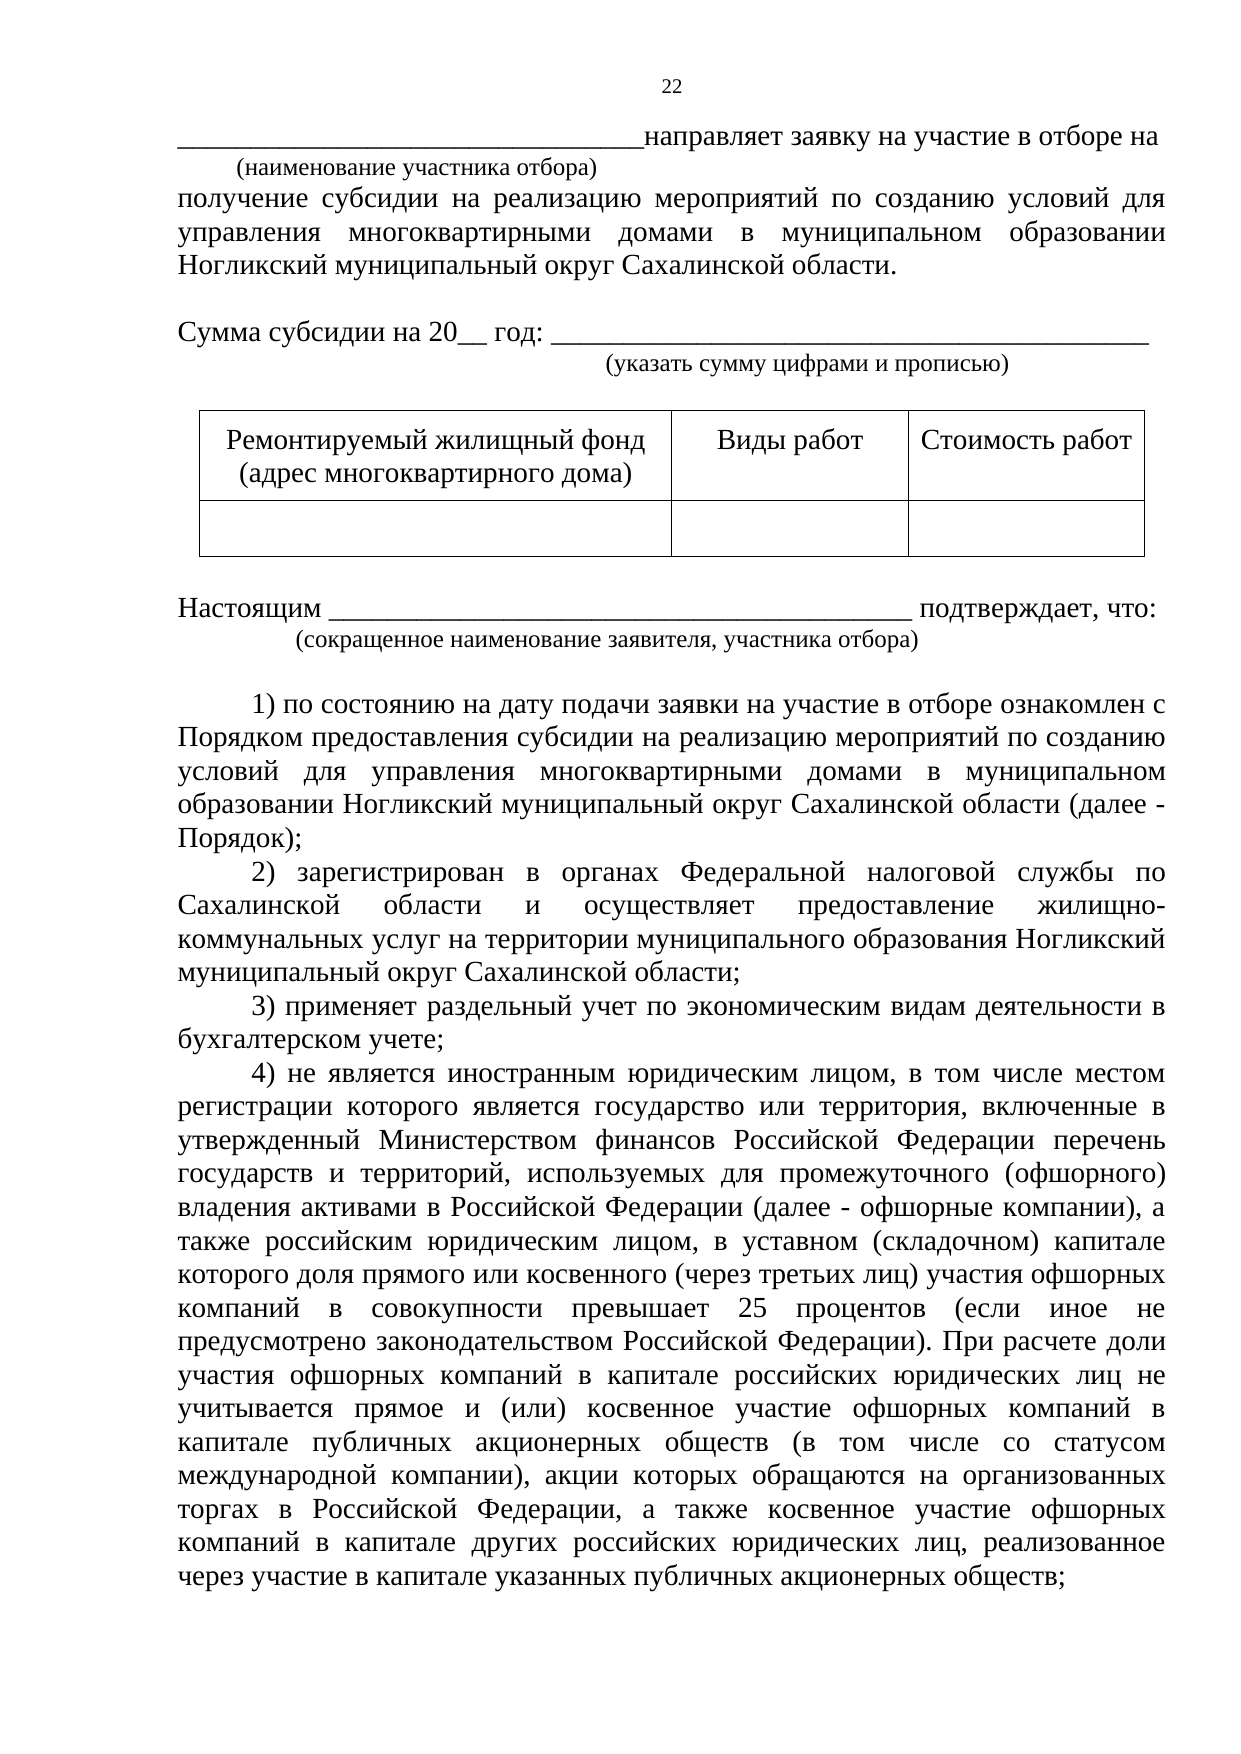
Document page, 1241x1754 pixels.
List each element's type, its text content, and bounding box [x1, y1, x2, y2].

table_cell [672, 501, 908, 556]
text 3) применяет раздельный учет по экономическим видам деятельности в бухгалтерском учете; [177, 988, 1167, 1055]
text ________________________________направляет заявку на участие в отборе на [177, 118, 1167, 152]
table_header Ремонтируемый жилищный фонд (адрес многоквартирного дома) [200, 411, 671, 500]
text (сокращенное наименование заявителя, участника отбора) [295, 624, 1167, 652]
text 1) по состоянию на дату подачи заявки на участие в отборе ознакомлен с Порядком предоставления субсидии на реализацию мероприятий по созданию условий для управления многоквартирными домами в муниципальном образовании Ногликский муниципальный округ Сахалинской области (далее - Порядок); [177, 686, 1167, 854]
text Настоящим ________________________________________ подтверждает, что: [177, 590, 1167, 624]
table_header Стоимость работ [909, 411, 1144, 500]
text (наименование участника отбора) [236, 152, 1167, 180]
text Сумма субсидии на 20__ год: _________________________________________ [177, 314, 1167, 348]
table_cell [909, 501, 1144, 556]
table_cell [200, 501, 671, 556]
text 4) не является иностранным юридическим лицом, в том числе местом регистрации которого является государство или территория, включенные в утвержденный Министерством финансов Российской Федерации перечень государств и территорий, используемых для промежуточного (офшорного) владения активами в Российской Федерации (далее - офшорные компании), а также российским юридическим лицом, в уставном (складочном) капитале которого доля прямого или косвенного (через третьих лиц) участия офшорных компаний в совокупности превышает 25 процентов (если иное не предусмотрено законодательством Российской Федерации). При расчете доли участия офшорных компаний в капитале российских юридических лиц не учитывается прямое и (или) косвенное участие офшорных компаний в капитале публичных акционерных обществ (в том числе со статусом международной компании), акции которых обращаются на организованных торгах в Российской Федерации, а также косвенное участие офшорных компаний в капитале других российских юридических лиц, реализованное через участие в капитале указанных публичных акционерных обществ; [177, 1055, 1167, 1592]
text 2) зарегистрирован в органах Федеральной налоговой службы по Сахалинской области и осуществляет предоставление жилищно-коммунальных услуг на территории муниципального образования Ногликский муниципальный округ Сахалинской области; [177, 854, 1167, 988]
text получение субсидии на реализацию мероприятий по созданию условий для управления многоквартирными домами в муниципальном образовании Ногликский муниципальный округ Сахалинской области. [177, 180, 1167, 281]
text (указать сумму цифрами и прописью) [251, 348, 1167, 377]
table_header Виды работ [672, 411, 908, 500]
